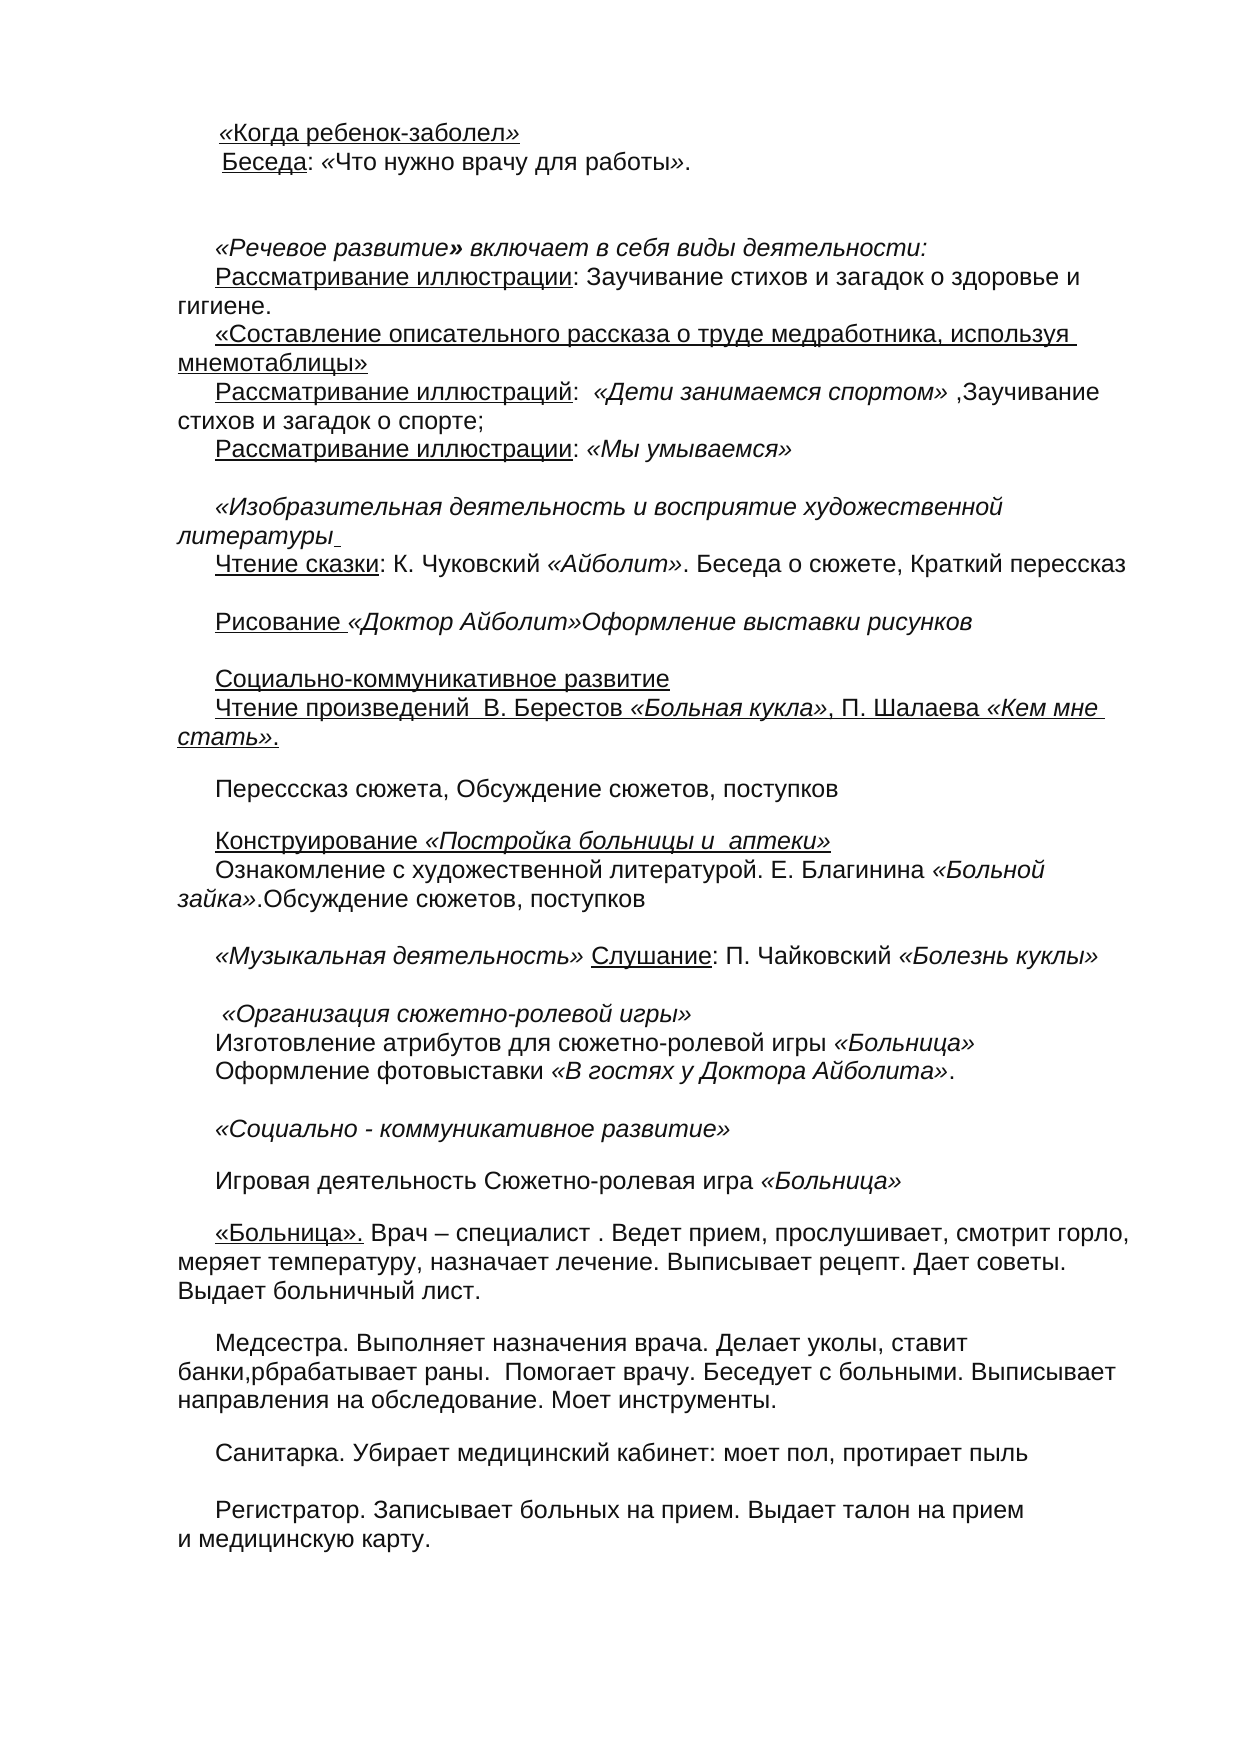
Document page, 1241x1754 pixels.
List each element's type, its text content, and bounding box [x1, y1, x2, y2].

text Рассматривание иллюстраций: «Дети занимаемся спортом» ,Заучивание стихов и загадок о спорте; [177, 377, 1152, 434]
text Беседа: «Что нужно врачу для работы». [177, 147, 1152, 176]
text Регистратор. Записывает больных на прием. Выдает талон на прием и медицинскую карту. [177, 1495, 1152, 1552]
text «Социально - коммуникативное развитие» [177, 1114, 1152, 1142]
text Медсестра. Выполняет назначения врача. Делает уколы, ставит банки,рбрабатывает раны. Помогает врачу. Беседует с больными. Выписывает направления на обследование. Моет инструменты. [177, 1328, 1152, 1414]
text Изготовление атрибутов для сюжетно-ролевой игры «Больница» [177, 1027, 1152, 1056]
text Рисование «Доктор Айболит»Оформление выставки рисунков [177, 607, 1152, 636]
text «Изобразительная деятельность и восприятие художественной литературы [177, 492, 1152, 549]
text Оформление фотовыставки «В гостях у Доктора Айболита». [177, 1056, 1152, 1085]
text Конструирование «Постройка больницы и аптеки» [177, 826, 1152, 855]
text «Составление описательного рассказа о труде медработника, используя мнемотаблицы» [177, 319, 1152, 377]
text Рассматривание иллюстрации: Заучивание стихов и загадок о здоровье и гигиене. [177, 262, 1152, 319]
text Чтение произведений В. Берестов «Больная кукла», П. Шалаева «Кем мне стать». [177, 693, 1152, 751]
text «Больница». Врач – специалист . Ведет прием, прослушивает, смотрит горло, меряет температуру, назначает лечение. Выписывает рецепт. Дает советы. Выдает больничный лист. [177, 1218, 1152, 1304]
text «Музыкальная деятельность» Слушание: П. Чайковский «Болезнь куклы» [177, 941, 1152, 970]
text Игровая деятельность Сюжетно-ролевая игра «Больница» [177, 1166, 1152, 1195]
text Социально-коммуникативное развитие [177, 664, 1152, 693]
text Санитарка. Убирает медицинский кабинет: моет пол, протирает пыль [177, 1437, 1152, 1466]
text Ознакомление с художественной литературой. Е. Благинина «Больной зайка».Обсуждение сюжетов, поступков [177, 855, 1152, 912]
text Чтение сказки: К. Чуковский «Айболит». Беседа о сюжете, Краткий перессказ [177, 549, 1152, 578]
text Пересссказ сюжета, Обсуждение сюжетов, поступков [177, 774, 1152, 803]
text «Когда ребенок-заболел» [177, 118, 1152, 147]
text «Речевое развитие» включает в себя виды деятельности: [177, 233, 1152, 262]
text Рассматривание иллюстрации: «Мы умываемся» [177, 434, 1152, 463]
text «Организация сюжетно-ролевой игры» [177, 999, 1152, 1027]
